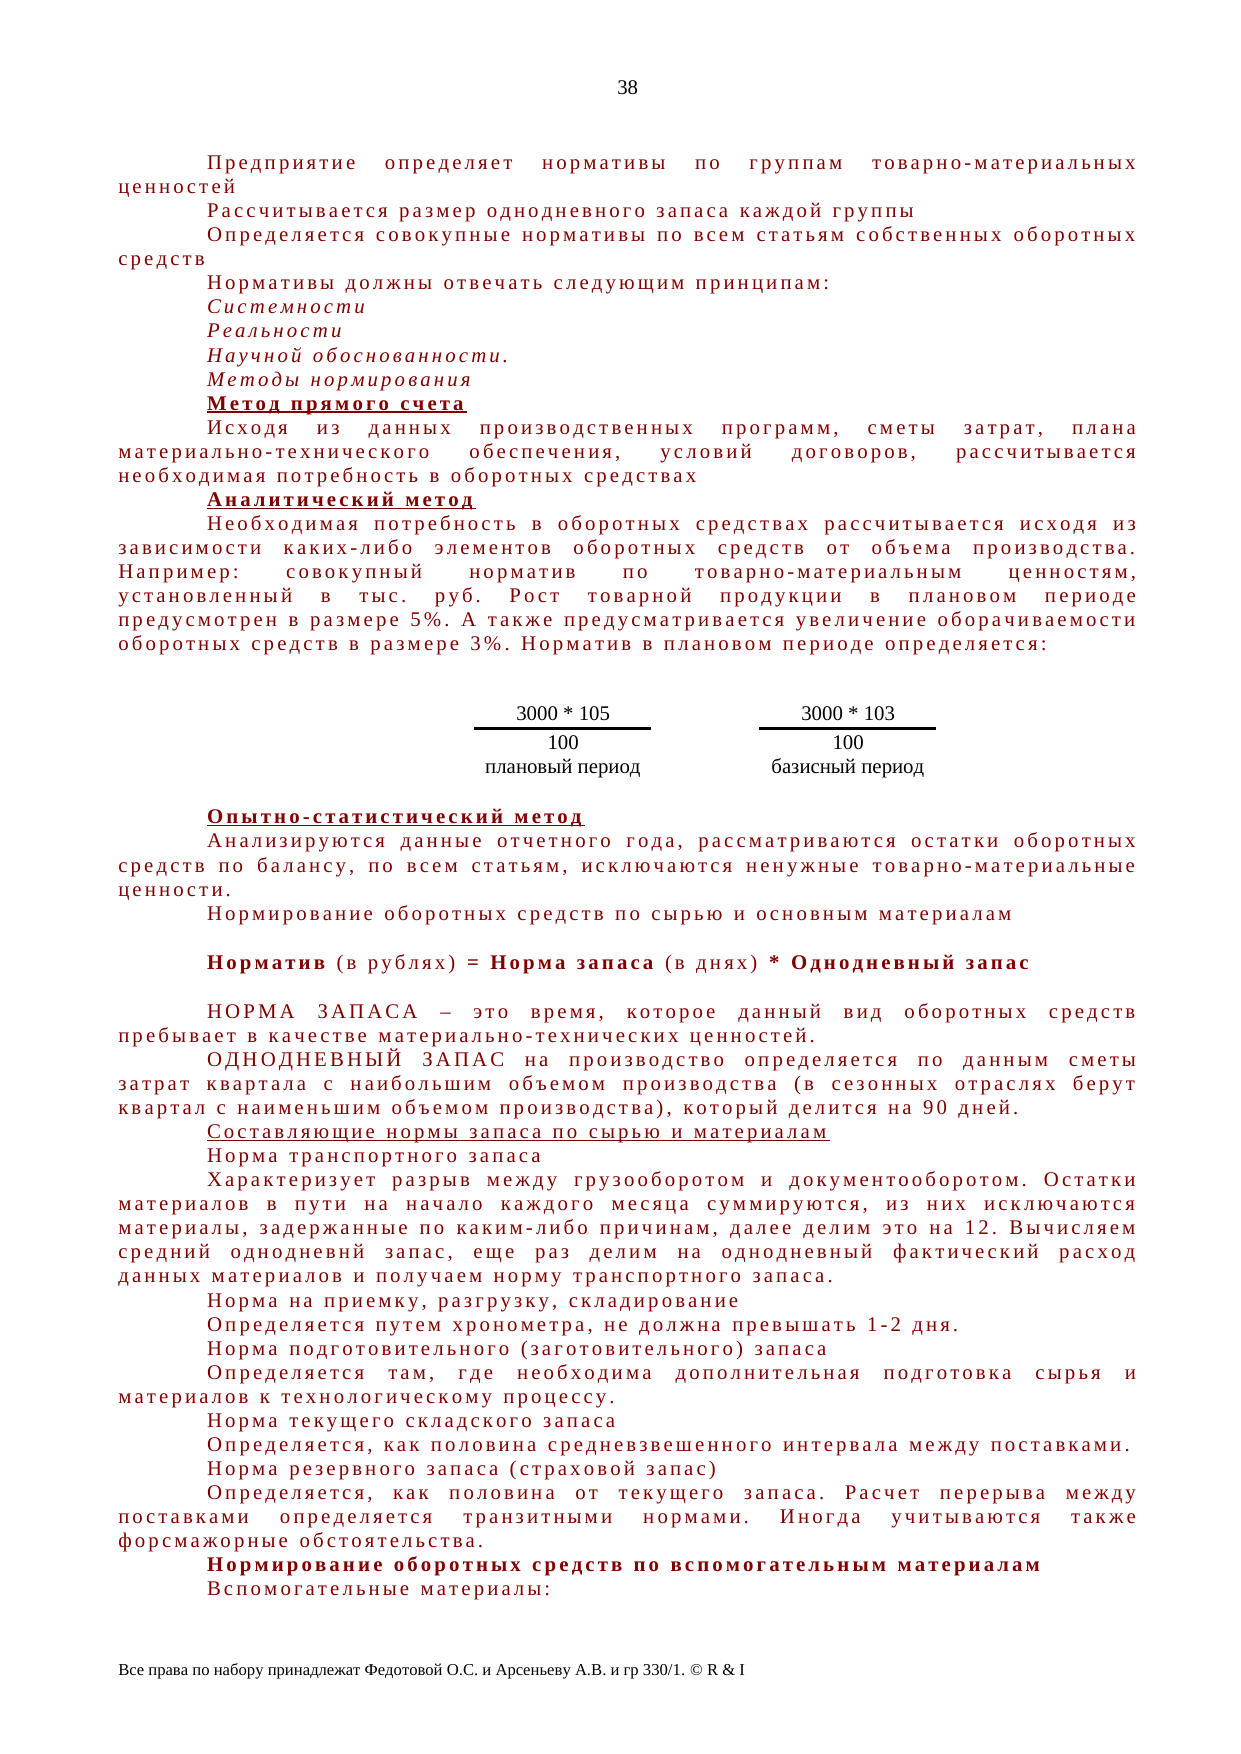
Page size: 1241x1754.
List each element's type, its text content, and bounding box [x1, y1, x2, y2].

text Необходимая потребность в оборотных средствах рассчитывается исходя из зависимости каких-либо элементов оборотных средств от объема производства. Например: совокупный норматив по товарно-материальным ценностям, установленный в тыс. руб. Рост товарной продукции в плановом периоде предусмотрен в размере 5%. А также предусматривается увеличение оборачиваемости оборотных средств в размере 3%. Норматив в плановом периоде определяется: [118, 511, 1137, 655]
text Рассчитывается размер однодневного запаса каждой группы [118, 198, 1137, 222]
text Норма резервного запаса (страховой запас) [118, 1456, 1137, 1480]
text Определяется, как половина средневзвешенного интервала между поставками. [118, 1432, 1137, 1456]
text Аналитический метод [118, 487, 1137, 511]
text ОДНОДНЕВНЫЙ ЗАПАС на производство определяется по данным сметы затрат квартала с наибольшим объемом производства (в сезонных отраслях берут квартал с наименьшим объемом производства), который делится на 90 дней. [118, 1047, 1137, 1119]
text Нормирование оборотных средств по сырью и основным материалам [118, 901, 1137, 925]
text Составляющие нормы запаса по сырью и материалам [118, 1119, 1137, 1143]
text Определяется там, где необходима дополнительная подготовка сырья и материалов к технологическому процессу. [118, 1360, 1137, 1408]
text Исходя из данных производственных программ, сметы затрат, плана материально-технического обеспечения, условий договоров, рассчитывается необходимая потребность в оборотных средствах [118, 415, 1137, 487]
text Нормативы должны отвечать следующим принципам: [118, 270, 1137, 294]
text Характеризует разрыв между грузооборотом и документооборотом. Остатки материалов в пути на начало каждого месяца суммируются, из них исключаются материалы, задержанные по каким-либо причинам, далее делим это на 12. Вычисляем средний однодневнй запас, еще раз делим на однодневный фактический расход данных материалов и получаем норму транспортного запаса. [118, 1167, 1137, 1287]
text НОРМА ЗАПАСА – это время, которое данный вид оборотных средств пребывает в качестве материально-технических ценностей. [118, 999, 1137, 1047]
text Нормирование оборотных средств по вспомогательным материалам [118, 1552, 1137, 1576]
text Норма на приемку, разгрузку, складирование [118, 1287, 1137, 1312]
text Предприятие определяет нормативы по группам товарно-материальных ценностей [118, 150, 1137, 198]
text Вспомогательные материалы: [118, 1576, 1137, 1600]
text Определяется совокупные нормативы по всем статьям собственных оборотных средств [118, 222, 1137, 270]
text Методы нормирования [118, 367, 1137, 391]
text Норма транспортного запаса [118, 1143, 1137, 1167]
text Реальности [118, 318, 1137, 342]
text Опытно-статистический метод [118, 804, 1137, 828]
text Системности [118, 294, 1137, 318]
text Норма подготовительного (заготовительного) запаса [118, 1336, 1137, 1360]
text Определяется, как половина от текущего запаса. Расчет перерыва между поставками определяется транзитными нормами. Иногда учитываются также форсмажорные обстоятельства. [118, 1480, 1137, 1552]
text Норматив (в рублях) = Норма запаса (в днях) * Однодневный запас [118, 950, 1137, 974]
text Научной обоснованности. [118, 342, 1137, 367]
text Анализируются данные отчетного года, рассматриваются остатки оборотных средств по балансу, по всем статьям, исключаются ненужные товарно-материальные ценности. [118, 828, 1137, 901]
text Метод прямого счета [118, 391, 1137, 415]
text Норма текущего складского запаса [118, 1408, 1137, 1432]
text Определяется путем хронометра, не должна превышать 1-2 дня. [118, 1312, 1137, 1336]
